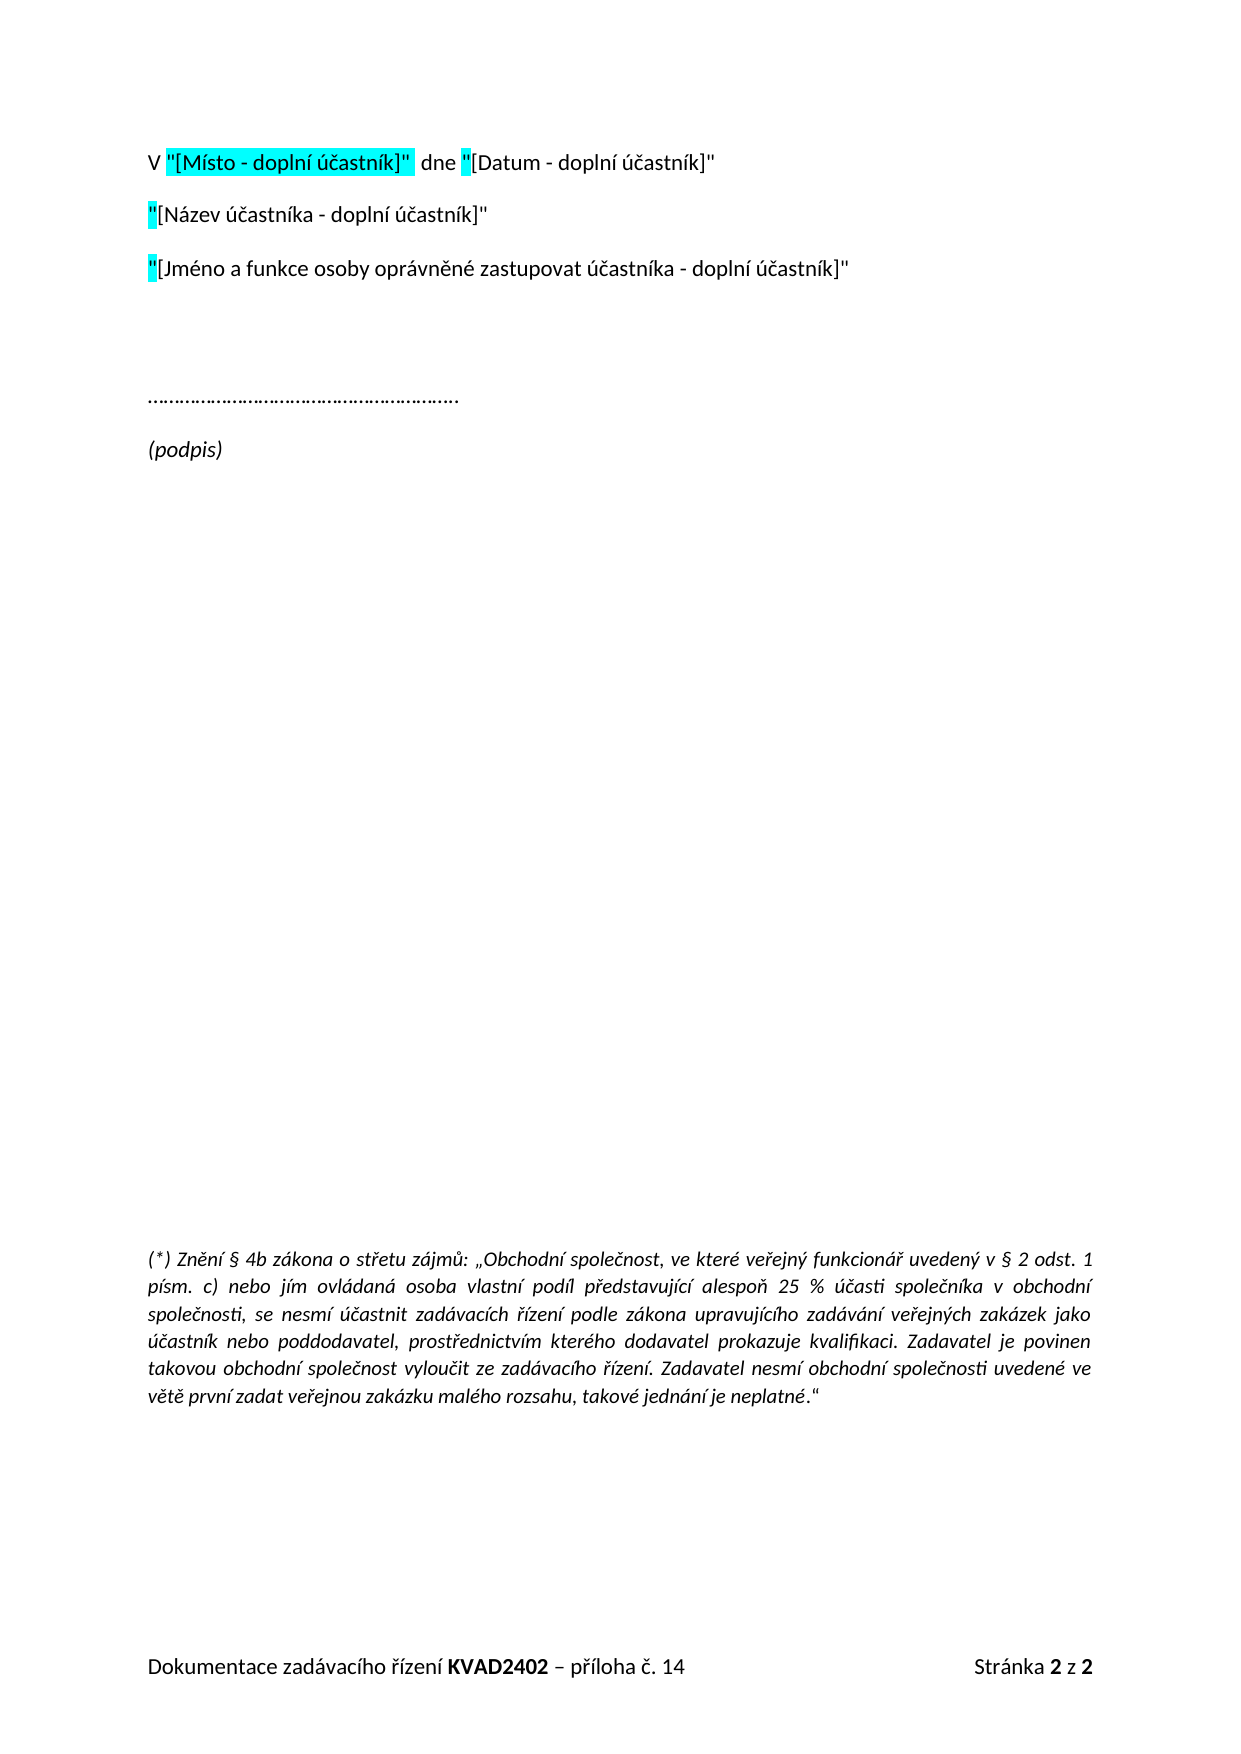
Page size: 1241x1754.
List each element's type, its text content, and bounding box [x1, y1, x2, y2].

text ………………………………………………….. [148, 382, 1093, 410]
text V dne [148, 148, 166, 176]
text V dne [471, 148, 1093, 176]
text (podpis) [148, 435, 1093, 463]
text (*) Znění § 4b zákona o střetu zájmů: „Obchodní společnost, ve které veřejný funkcionář uvedený v § 2 odst. 1 písm. c) nebo jím ovládaná osoba vlastní podíl představující alespoň 25 % účasti společníka v obchodní společnosti, se nesmí účastnit zadávacích řízení podle zákona upravujícího zadávání veřejných zakázek jako účastník nebo poddodavatel, prostřednictvím kterého dodavatel prokazuje kvalifikaci. Zadavatel je povinen takovou obchodní společnost vyloučit ze zadávacího řízení. Zadavatel nesmí obchodní společnosti uvedené ve větě první zadat veřejnou zakázku malého rozsahu, takové jednání je neplatné.“ [148, 1246, 1093, 1408]
text V dne [415, 148, 461, 176]
